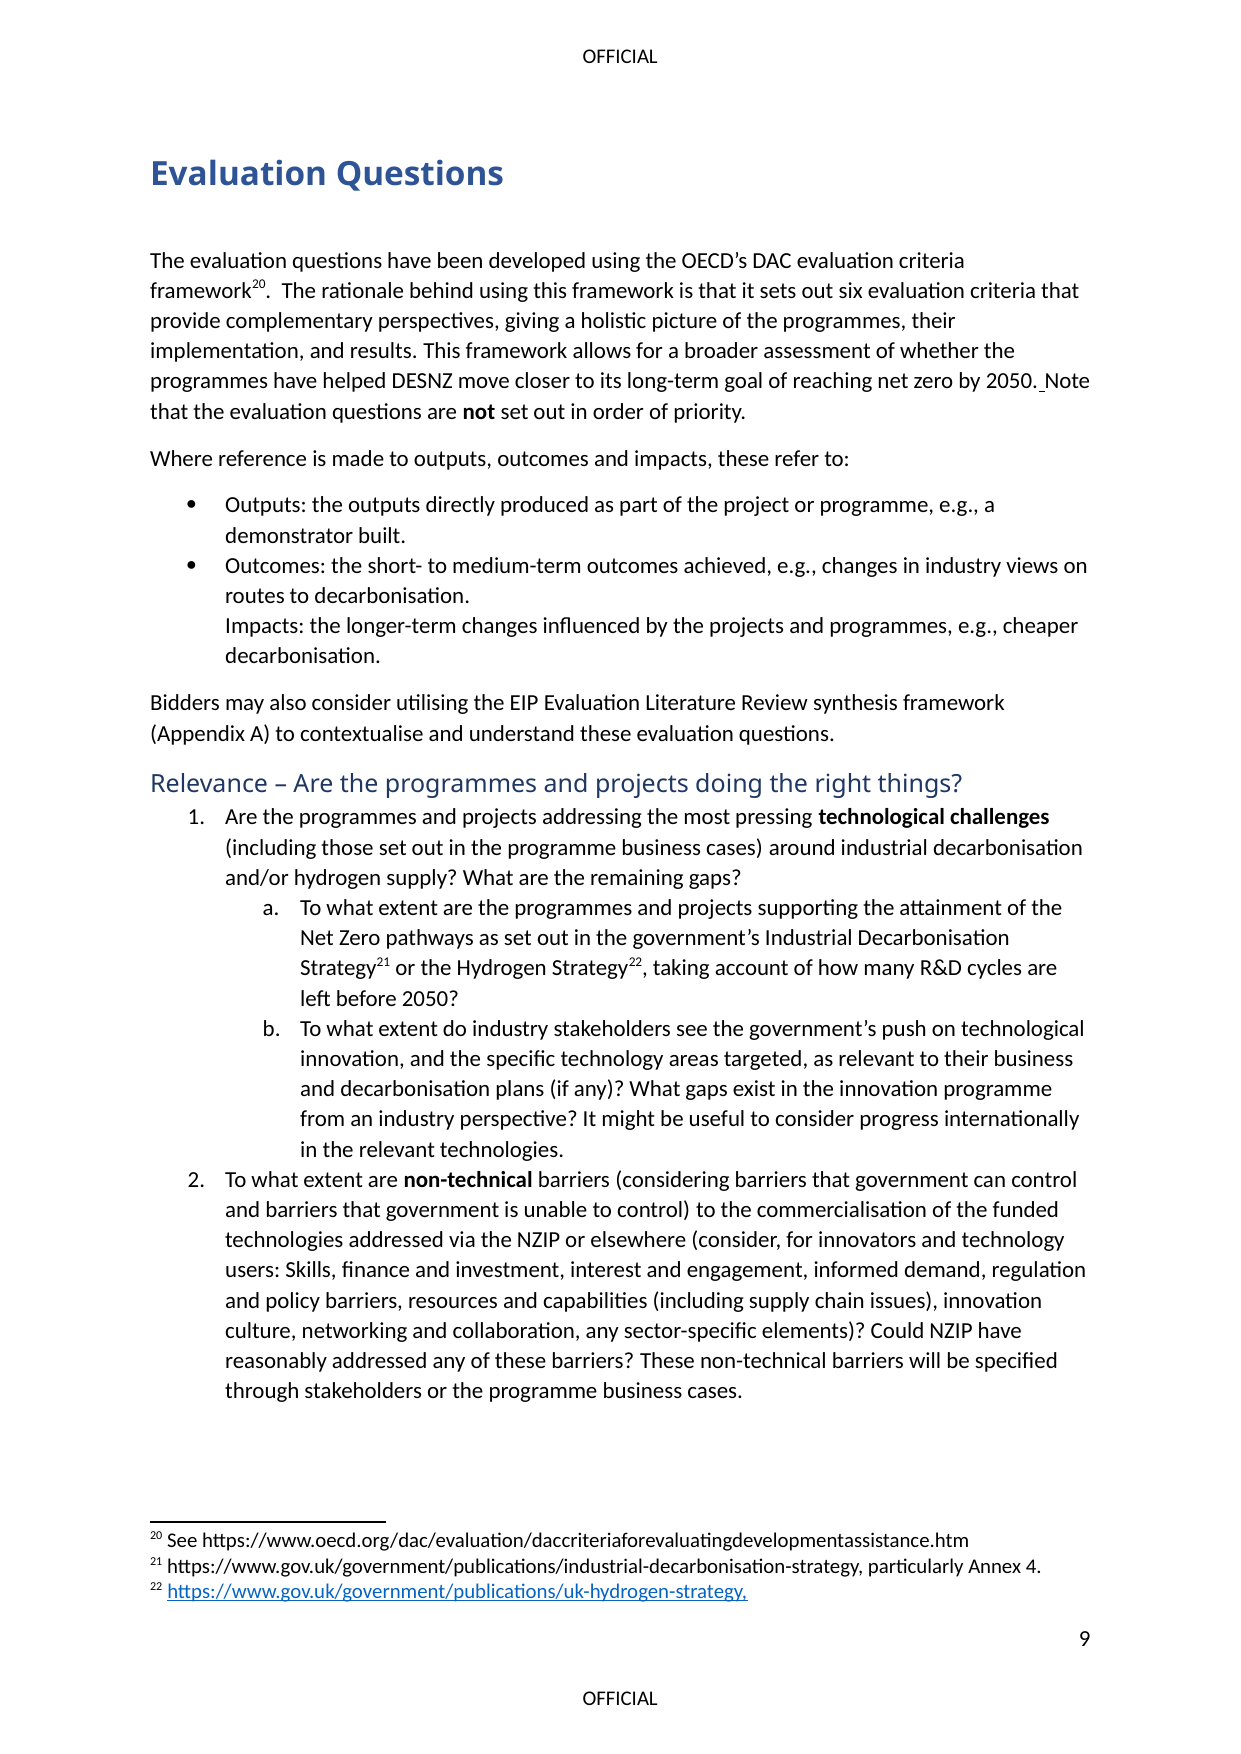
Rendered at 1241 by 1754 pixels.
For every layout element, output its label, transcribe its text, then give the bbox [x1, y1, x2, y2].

text Where reference is made to outputs, outcomes and impacts, these refer to: [150, 444, 1090, 472]
list To what extent are non-technical barriers (considering barriers that government can control and barriers that government is unable to control) to the commercialisation of the funded technologies addressed via the NZIP or elsewhere (consider, for innovators and technology users: Skills, finance and investment, interest and engagement, informed demand, regulation and policy barriers, resources and capabilities (including supply chain issues), innovation culture, networking and collaboration, any sector-specific elements)? Could NZIP have reasonably addressed any of these barriers? These non-technical barriers will be specified through stakeholders or the programme business cases. [187, 1165, 1090, 1404]
subtitle Relevance – Are the programmes and projects doing the right things? [150, 766, 1090, 800]
list Outputs: the outputs directly produced as part of the project or programme, e.g., a demonstrator built. [187, 491, 1090, 549]
list Outcomes: the short- to medium-term outcomes achieved, e.g., changes in industry views on routes to decarbonisation. [187, 551, 1090, 609]
list To what extent are the programmes and projects supporting the attainment of the Net Zero pathways as set out in the government’s Industrial Decarbonisation Strategy or the Hydrogen Strategy, taking account of how many R&D cycles are left before 2050? [262, 893, 1090, 1012]
subtitle Evaluation Questions [150, 150, 1090, 195]
text Bidders may also consider utilising the EIP Evaluation Literature Review synthesis framework (Appendix A) to contextualise and understand these evaluation questions. [150, 688, 1090, 747]
text The evaluation questions have been developed using the OECD’s DAC evaluation criteria framework. The rationale behind using this framework is that it sets out six evaluation criteria that provide complementary perspectives, giving a holistic picture of the programmes, their implementation, and results. This framework allows for a broader assessment of whether the programmes have helped DESNZ move closer to its long-term goal of reaching net zero by 2050. Note that the evaluation questions are not set out in order of priority. [150, 246, 1090, 425]
list Are the programmes and projects addressing the most pressing technological challenges (including those set out in the programme business cases) around industrial decarbonisation and/or hydrogen supply? What are the remaining gaps? [187, 802, 1090, 891]
list Impacts: the longer-term changes influenced by the projects and programmes, e.g., cheaper decarbonisation. [225, 611, 1090, 670]
list To what extent do industry stakeholders see the government’s push on technological innovation, and the specific technology areas targeted, as relevant to their business and decarbonisation plans (if any)? What gaps exist in the innovation programme from an industry perspective? It might be useful to consider progress internationally in the relevant technologies. [262, 1014, 1090, 1163]
